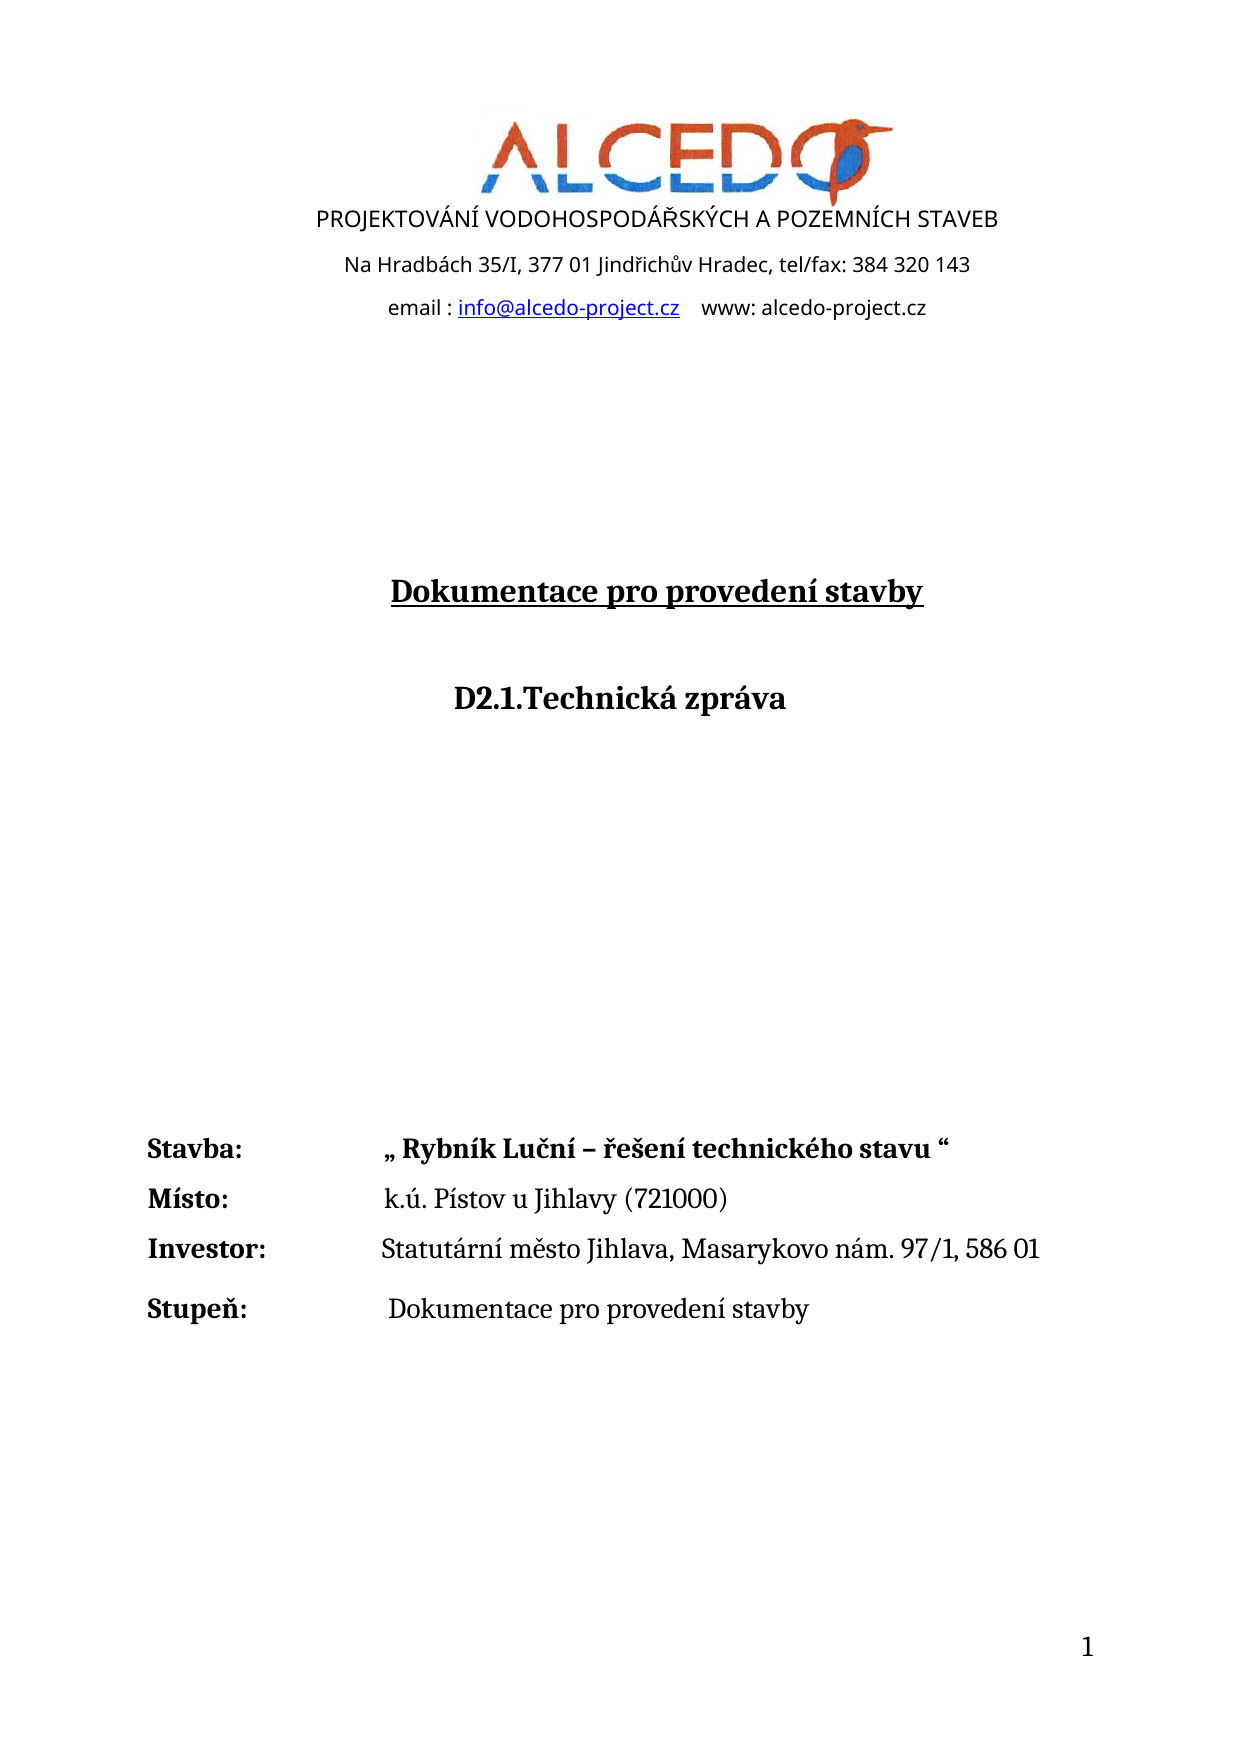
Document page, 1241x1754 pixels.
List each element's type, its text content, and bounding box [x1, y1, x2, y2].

text Místo: k.ú. Pístov u Jihlavy (721000) [148, 1182, 1092, 1216]
text Investor: Statutární město Jihlava, Masarykovo nám. 97/1, 586 01 [148, 1233, 1092, 1266]
text email : info@alcedo-project.cz www: alcedo-project.cz [148, 293, 1092, 321]
text Dokumentace pro provedení stavby [148, 572, 1092, 611]
text PROJEKTOVÁNÍ VODOHOSPODÁŘSKÝCH A POZEMNÍCH STAVEB [148, 203, 1092, 234]
text Na Hradbách 35/I, 377 01 Jindřichův Hradec, tel/fax: 384 320 143 [148, 250, 1092, 279]
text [148, 1293, 1092, 1326]
text D2.1.Technická zpráva [148, 680, 1092, 718]
picture [475, 109, 902, 203]
text Stavba: „ Rybník Luční – řešení technického stavu “ [148, 1132, 1092, 1166]
